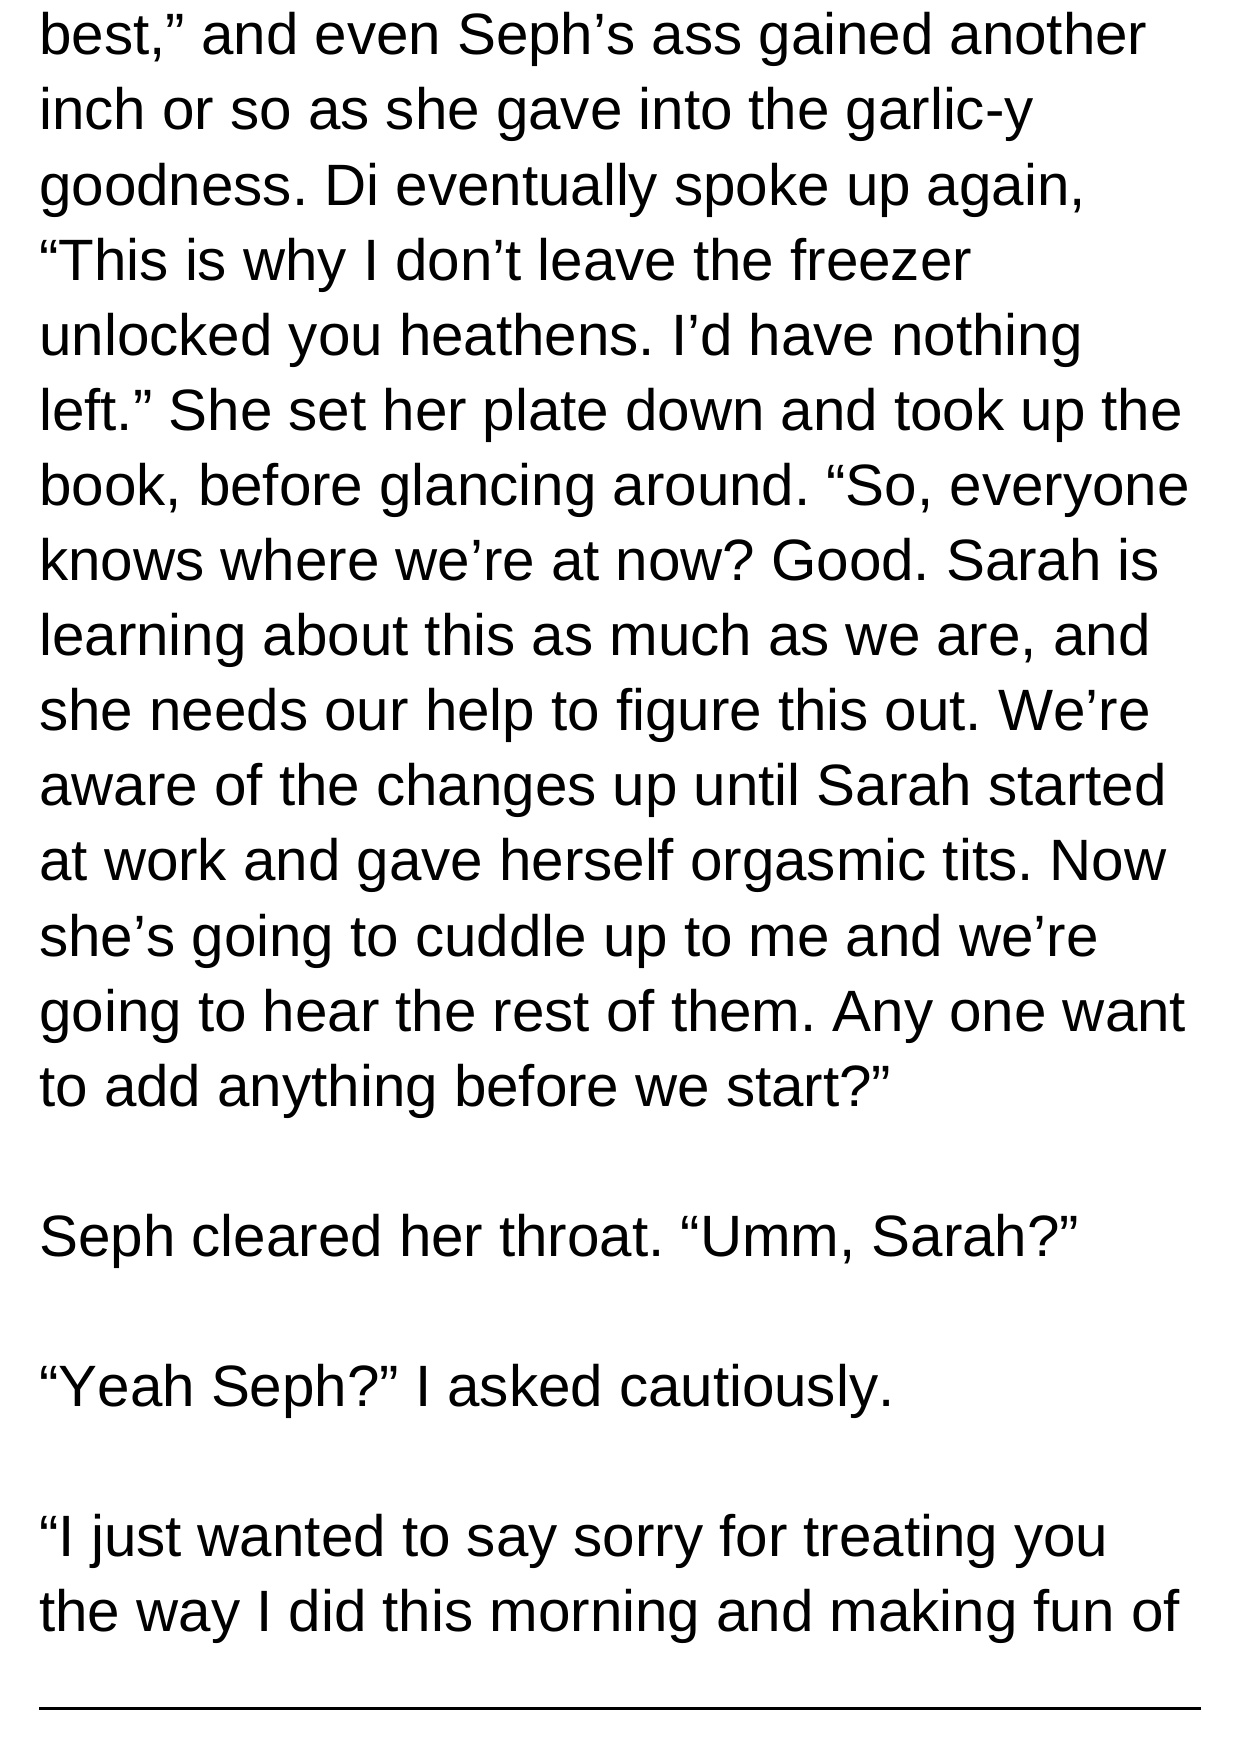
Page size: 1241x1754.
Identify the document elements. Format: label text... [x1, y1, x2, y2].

text Seph cleared her throat. “Umm, Sarah?” [39, 1202, 1201, 1269]
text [39, 0, 1201, 1118]
text “Yeah Seph?” I asked cautiously. [39, 1352, 1201, 1419]
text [39, 1502, 1201, 1707]
